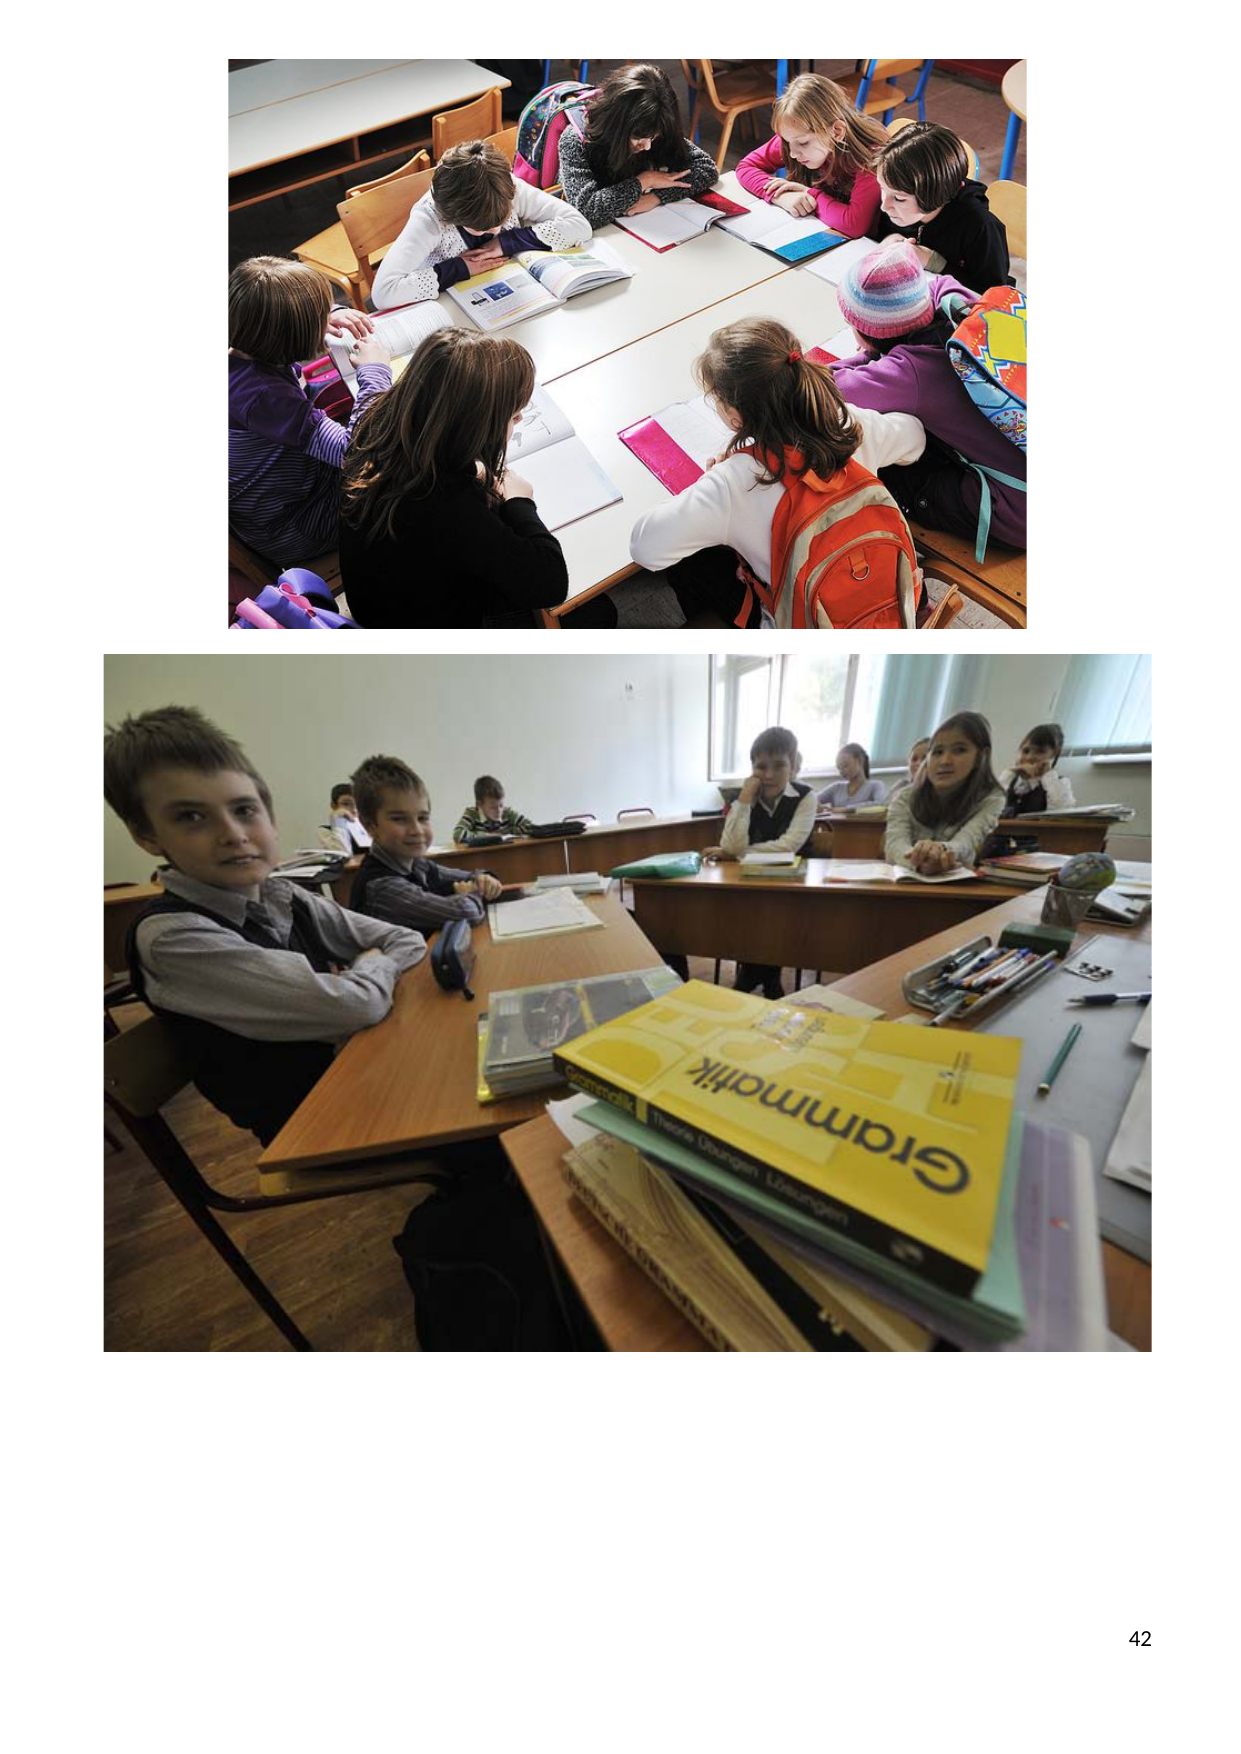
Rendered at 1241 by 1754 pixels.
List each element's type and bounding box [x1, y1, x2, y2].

picture [228, 59, 1027, 629]
picture [103, 654, 1152, 1352]
